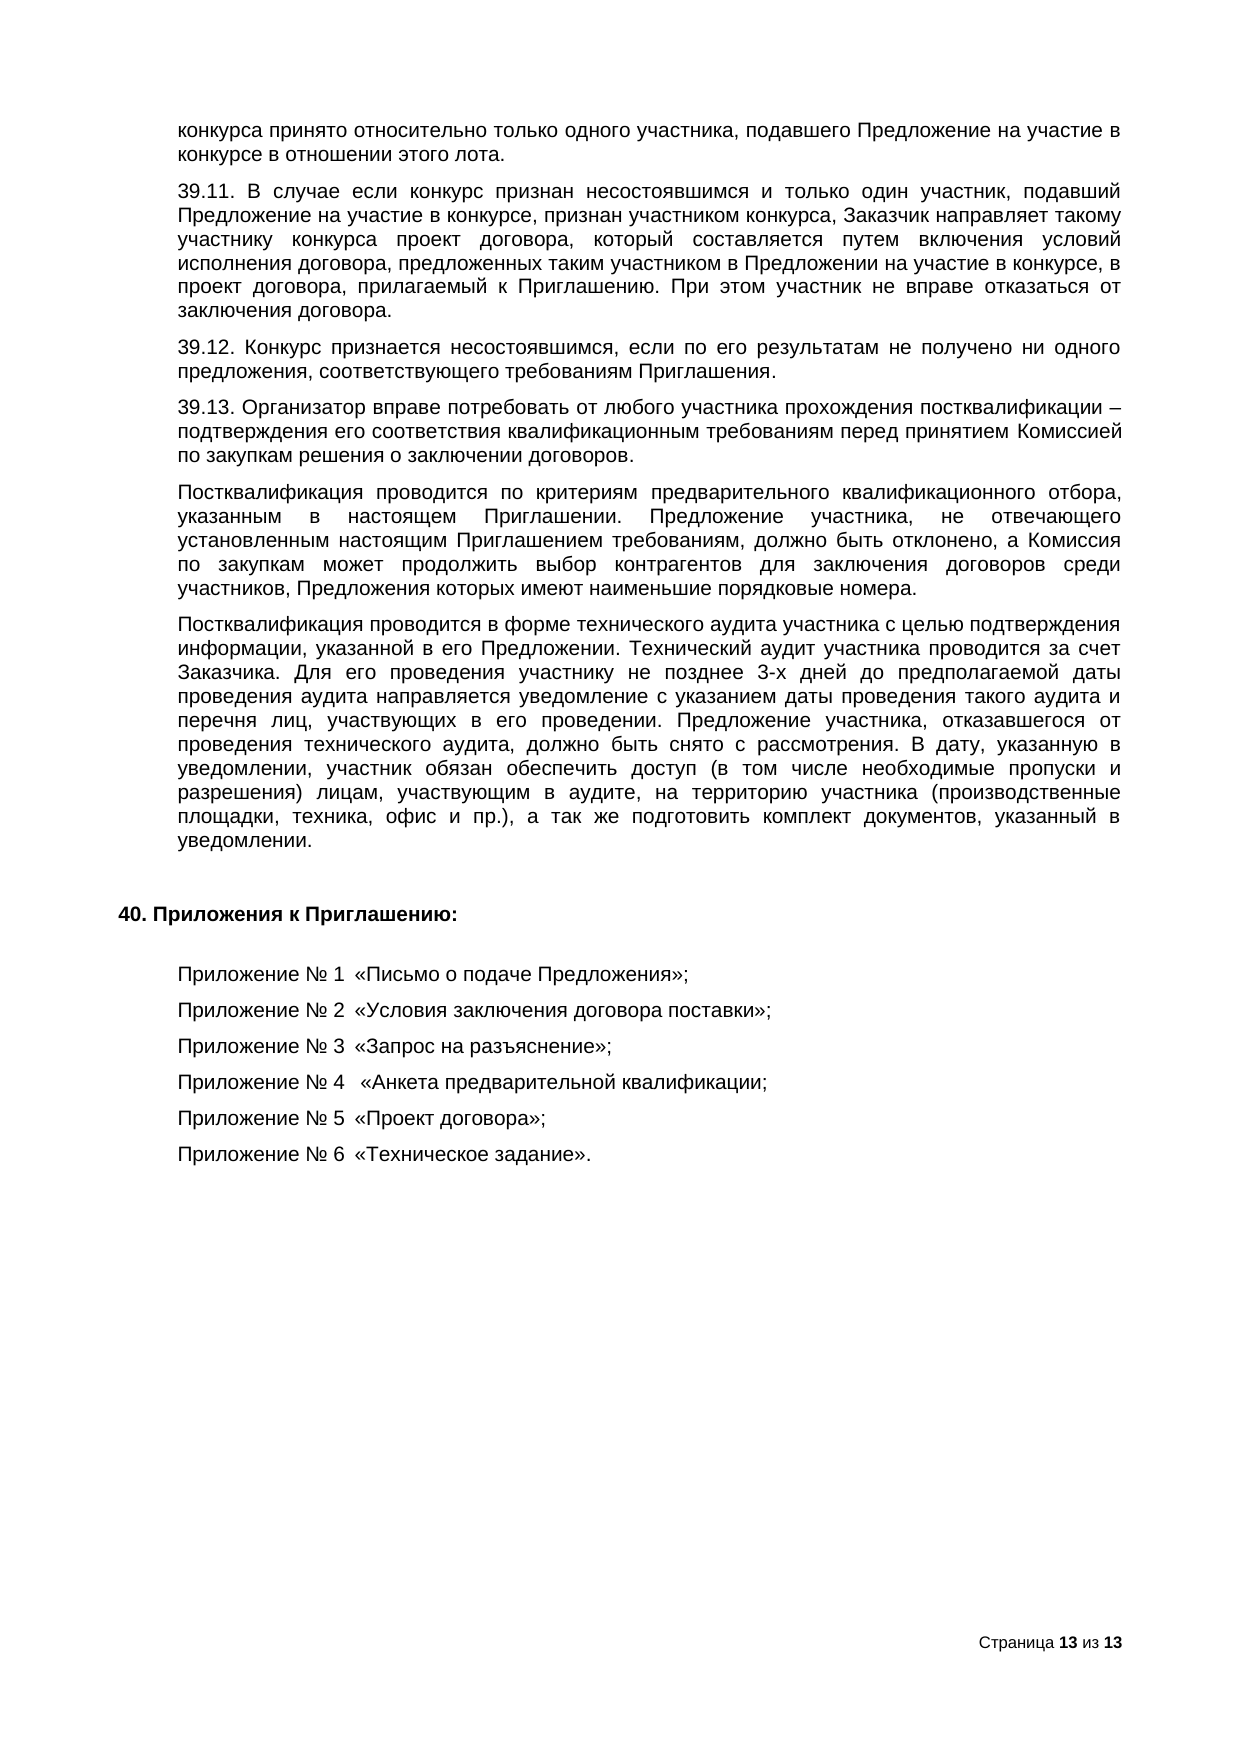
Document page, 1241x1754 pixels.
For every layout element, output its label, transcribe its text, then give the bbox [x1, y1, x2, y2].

text 39.12. Конкурс признается несостоявшимся, если по его результатам не получено ни одного предложения, соответствующего требованиям Приглашения. [177, 335, 1122, 383]
list «Техническое задание». [177, 1142, 1122, 1166]
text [177, 118, 1122, 166]
list «Проект договора»; [177, 1106, 1122, 1129]
text Постквалификация проводится в форме технического аудита участника с целью подтверждения информации, указанной в его Предложении. Технический аудит участника проводится за счет Заказчика. Для его проведения участнику не позднее 3-х дней до предполагаемой даты проведения аудита направляется уведомление с указанием даты проведения такого аудита и перечня лиц, участвующих в его проведении. Предложение участника, отказавшегося от проведения технического аудита, должно быть снято с рассмотрения. В дату, указанную в уведомлении, участник обязан обеспечить доступ (в том числе необходимые пропуски и разрешения) лицам, участвующим в аудите, на территорию участника (производственные площадки, техника, офис и пр.), а так же подготовить комплект документов, указанный в уведомлении. [177, 612, 1122, 851]
list «Письмо о подаче Предложения»; [177, 962, 1122, 986]
text Постквалификация проводится по критериям предварительного квалификационного отбора, указанным в настоящем Приглашении. Предложение участника, не отвечающего установленным настоящим Приглашением требованиям, должно быть отклонено, а Комиссия по закупкам может продолжить выбор контрагентов для заключения договоров среди участников, Предложения которых имеют наименьшие порядковые номера. [177, 479, 1122, 599]
subtitle 40. Приложения к Приглашению: [118, 901, 1122, 925]
list «Условия заключения договора поставки»; [177, 998, 1122, 1022]
text 39.11. В случае если конкурс признан несостоявшимся и только один участник, подавший Предложение на участие в конкурсе, признан участником конкурса, Заказчик направляет такому участнику конкурса проект договора, который составляется путем включения условий исполнения договора, предложенных таким участником в Предложении на участие в конкурсе, в проект договора, прилагаемый к Приглашению. При этом участник не вправе отказаться от заключения договора. [177, 178, 1122, 322]
list «Анкета предварительной квалификации; [177, 1070, 1122, 1094]
text 39.13. Организатор вправе потребовать от любого участника прохождения постквалификации – подтверждения его соответствия квалификационным требованиям перед принятием Комиссией по закупкам решения о заключении договоров. [177, 395, 1122, 467]
list «Запрос на разъяснение»; [177, 1034, 1122, 1058]
